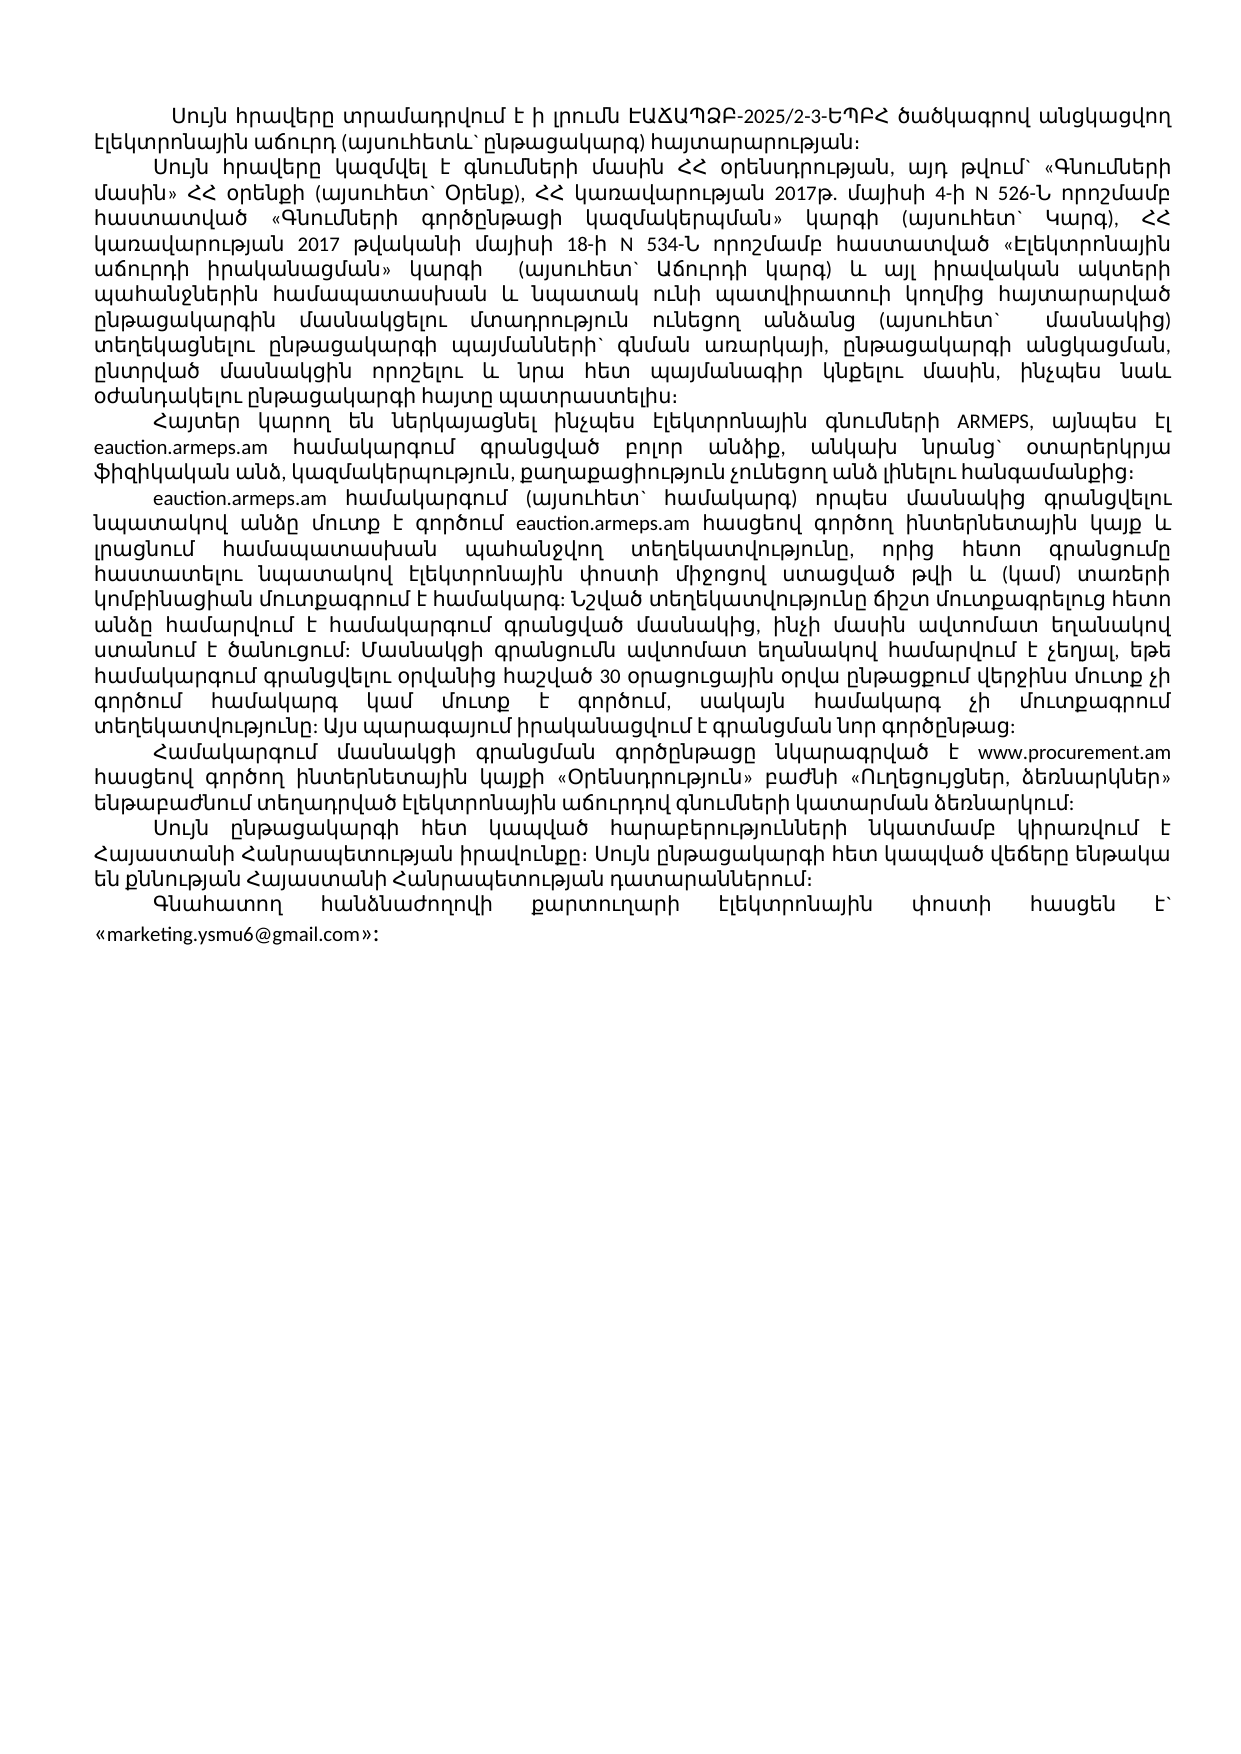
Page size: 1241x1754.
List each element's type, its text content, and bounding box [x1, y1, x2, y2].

text Սույն հրավերը տրամադրվում է ի լրումն ԷԱՃԱՊՁԲ-2025/2-3-ԵՊԲՀ ծածկագրով անցկացվող էլեկտրոնային աճուրդ (այսուհետև` ընթացակարգ) հայտարարության։ [94, 104, 1171, 154]
text Համակարգում մասնակցի գրանցման գործընթացը նկարագրված է www.procurement.am հասցեով գործող ինտերնետային կայքի «Օրենսդրություն» բաժնի «Ուղեցույցներ, ձեռնարկներ» ենթաբաժնում տեղադրված էլեկտրոնային աճուրդով գնումների կատարման ձեռնարկում: [94, 739, 1171, 815]
text eauction.armeps.am համակարգում (այսուհետ` համակարգ) որպես մասնակից գրանցվելու նպատակով անձը մուտք է գործում eauction.armeps.am հասցեով գործող ինտերնետային կայք և լրացնում համապատասխան պահանջվող տեղեկատվությունը, որից հետո գրանցումը հաստատելու նպատակով էլեկտրոնային փոստի միջոցով ստացված թվի և (կամ) տառերի կոմբինացիան մուտքագրում է համակարգ: Նշված տեղեկատվությունը ճիշտ մուտքագրելուց հետո անձը համարվում է համակարգում գրանցված մասնակից, ինչի մասին ավտոմատ եղանակով ստանում է ծանուցում: Մասնակցի գրանցումն ավտոմատ եղանակով համարվում է չեղյալ, եթե համակարգում գրանցվելու օրվանից հաշված 30 օրացուցային օրվա ընթացքում վերջինս մուտք չի գործում համակարգ կամ մուտք է գործում, սակայն համակարգ չի մուտքագրում տեղեկատվությունը: Այս պարագայում իրականացվում է գրանցման նոր գործընթաց: [94, 485, 1171, 739]
text Սույն ընթացակարգի հետ կապված հարաբերությունների նկատմամբ կիրառվում է Հայաստանի Հանրապետության իրավունքը։ Սույն ընթացակարգի հետ կապված վեճերը ենթակա են քննության Հայաստանի Հանրապետության դատարաններում։ [94, 815, 1171, 892]
text Գնահատող հանձնաժողովի քարտուղարի էլեկտրոնային փոստի հասցեն է` «marketing.ysmu6@gmail.com»: [94, 892, 1171, 948]
text Հայտեր կարող են ներկայացնել ինչպես էլեկտրոնային գնումների ARMEPS, այնպես էլ eauction.armeps.am համակարգում գրանցված բոլոր անձիք, անկախ նրանց` օտարերկրյա ֆիզիկական անձ, կազմակերպություն, քաղաքացիություն չունեցող անձ լինելու հանգամանքից։ [94, 409, 1171, 485]
text Սույն հրավերը կազմվել է գնումների մասին ՀՀ օրենսդրության, այդ թվում` «Գնումների մասին» ՀՀ օրենքի (այսուհետ` Օրենք), ՀՀ կառավարության 2017թ. մայիսի 4-ի N 526-Ն որոշմամբ հաստատված «Գնումների գործընթացի կազմակերպման» կարգի (այսուհետ` Կարգ), ՀՀ կառավարության 2017 թվականի մայիսի 18-ի N 534-Ն որոշմամբ հաստատված «Էլեկտրոնային աճուրդի իրականացման» կարգի (այսուհետ` Աճուրդի կարգ) և այլ իրավական ակտերի պահանջներին համապատասխան և նպատակ ունի պատվիրատուի կողմից հայտարարված ընթացակարգին մասնակցելու մտադրություն ունեցող անձանց (այսուհետ` մասնակից) տեղեկացնելու ընթացակարգի պայմանների` գնման առարկայի, ընթացակարգի անցկացման, ընտրված մասնակցին որոշելու և նրա հետ պայմանագիր կնքելու մասին, ինչպես նաև օժանդակելու ընթացակարգի հայտը պատրաստելիս։ [94, 154, 1171, 409]
